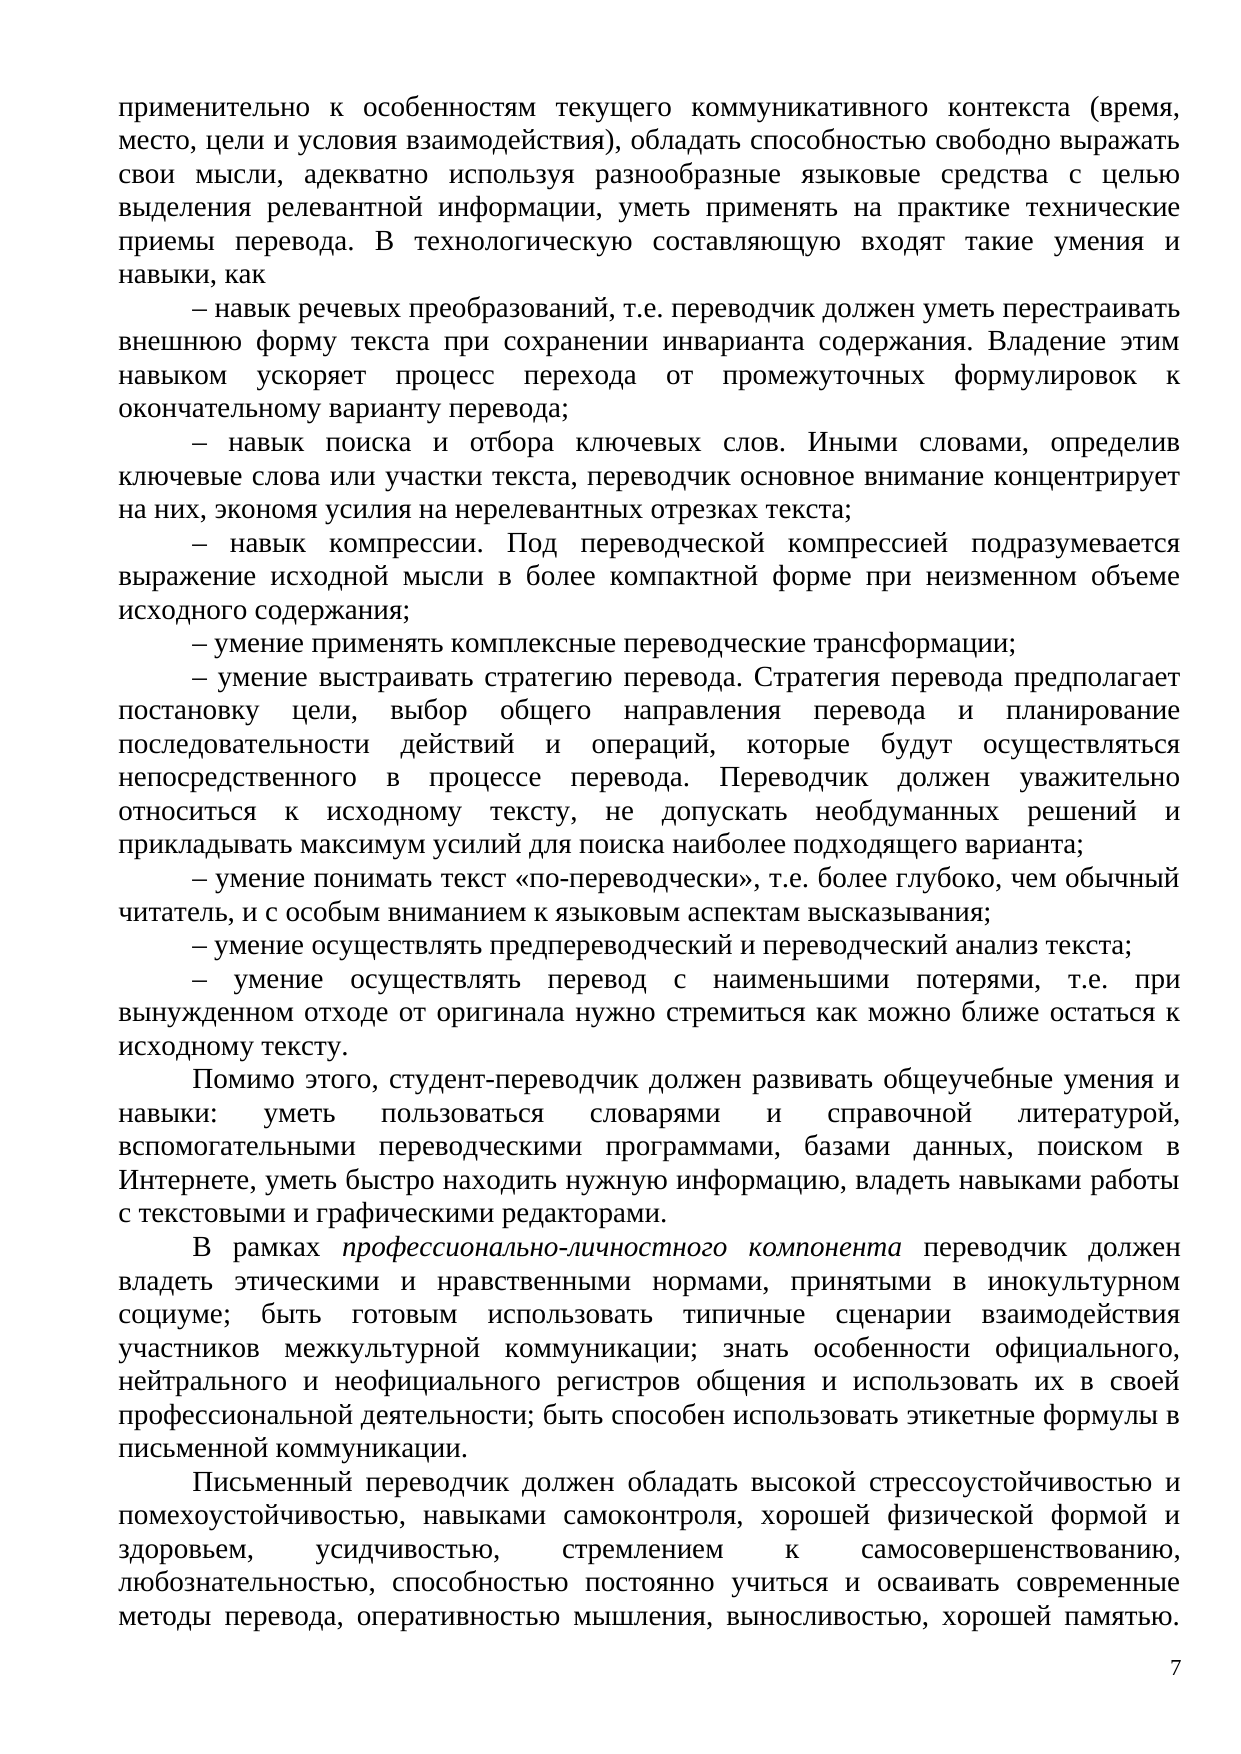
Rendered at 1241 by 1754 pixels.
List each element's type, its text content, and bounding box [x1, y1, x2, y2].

text Помимо этого, студент-переводчик должен развивать общеучебные умения и навыки: уметь пользоваться словарями и справочной литературой, вспомогательными переводческими программами, базами данных, поиском в Интернете, уметь быстро находить нужную информацию, владеть навыками работы с текстовыми и графическими редакторами. [118, 1061, 1181, 1229]
text – навык компрессии. Под переводческой компрессией подразумевается выражение исходной мысли в более компактной форме при неизменном объеме исходного содержания; [118, 525, 1181, 625]
text – умение осуществлять предпереводческий и переводческий анализ текста; [118, 927, 1181, 961]
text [118, 1464, 1181, 1632]
text – навык поиска и отбора ключевых слов. Иными словами, определив ключевые слова или участки текста, переводчик основное внимание концентрирует на них, экономя усилия на нерелевантных отрезках текста; [118, 424, 1181, 525]
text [118, 89, 1181, 290]
text В рамках профессионально-личностного компонента переводчик должен владеть этическими и нравственными нормами, принятыми в инокультурном социуме; быть готовым использовать типичные сценарии взаимодействия участников межкультурной коммуникации; знать особенности официального, нейтрального и неофициального регистров общения и использовать их в своей профессиональной деятельности; быть способен использовать этикетные формулы в письменной коммуникации. [118, 1229, 1181, 1464]
text – умение применять комплексные переводческие трансформации; [118, 625, 1181, 659]
text – умение осуществлять перевод с наименьшими потерями, т.е. при вынужденном отходе от оригинала нужно стремиться как можно ближе остаться к исходному тексту. [118, 961, 1181, 1061]
text – навык речевых преобразований, т.е. переводчик должен уметь перестраивать внешнюю форму текста при сохранении инварианта содержания. Владение этим навыком ускоряет процесс перехода от промежуточных формулировок к окончательному варианту перевода; [118, 290, 1181, 424]
text – умение понимать текст «по-переводчески», т.е. более глубоко, чем обычный читатель, и с особым вниманием к языковым аспектам высказывания; [118, 860, 1181, 927]
text – умение выстраивать стратегию перевода. Стратегия перевода предполагает постановку цели, выбор общего направления перевода и планирование последовательности действий и операций, которые будут осуществляться непосредственного в процессе перевода. Переводчик должен уважительно относиться к исходному тексту, не допускать необдуманных решений и прикладывать максимум усилий для поиска наиболее подходящего варианта; [118, 659, 1181, 860]
